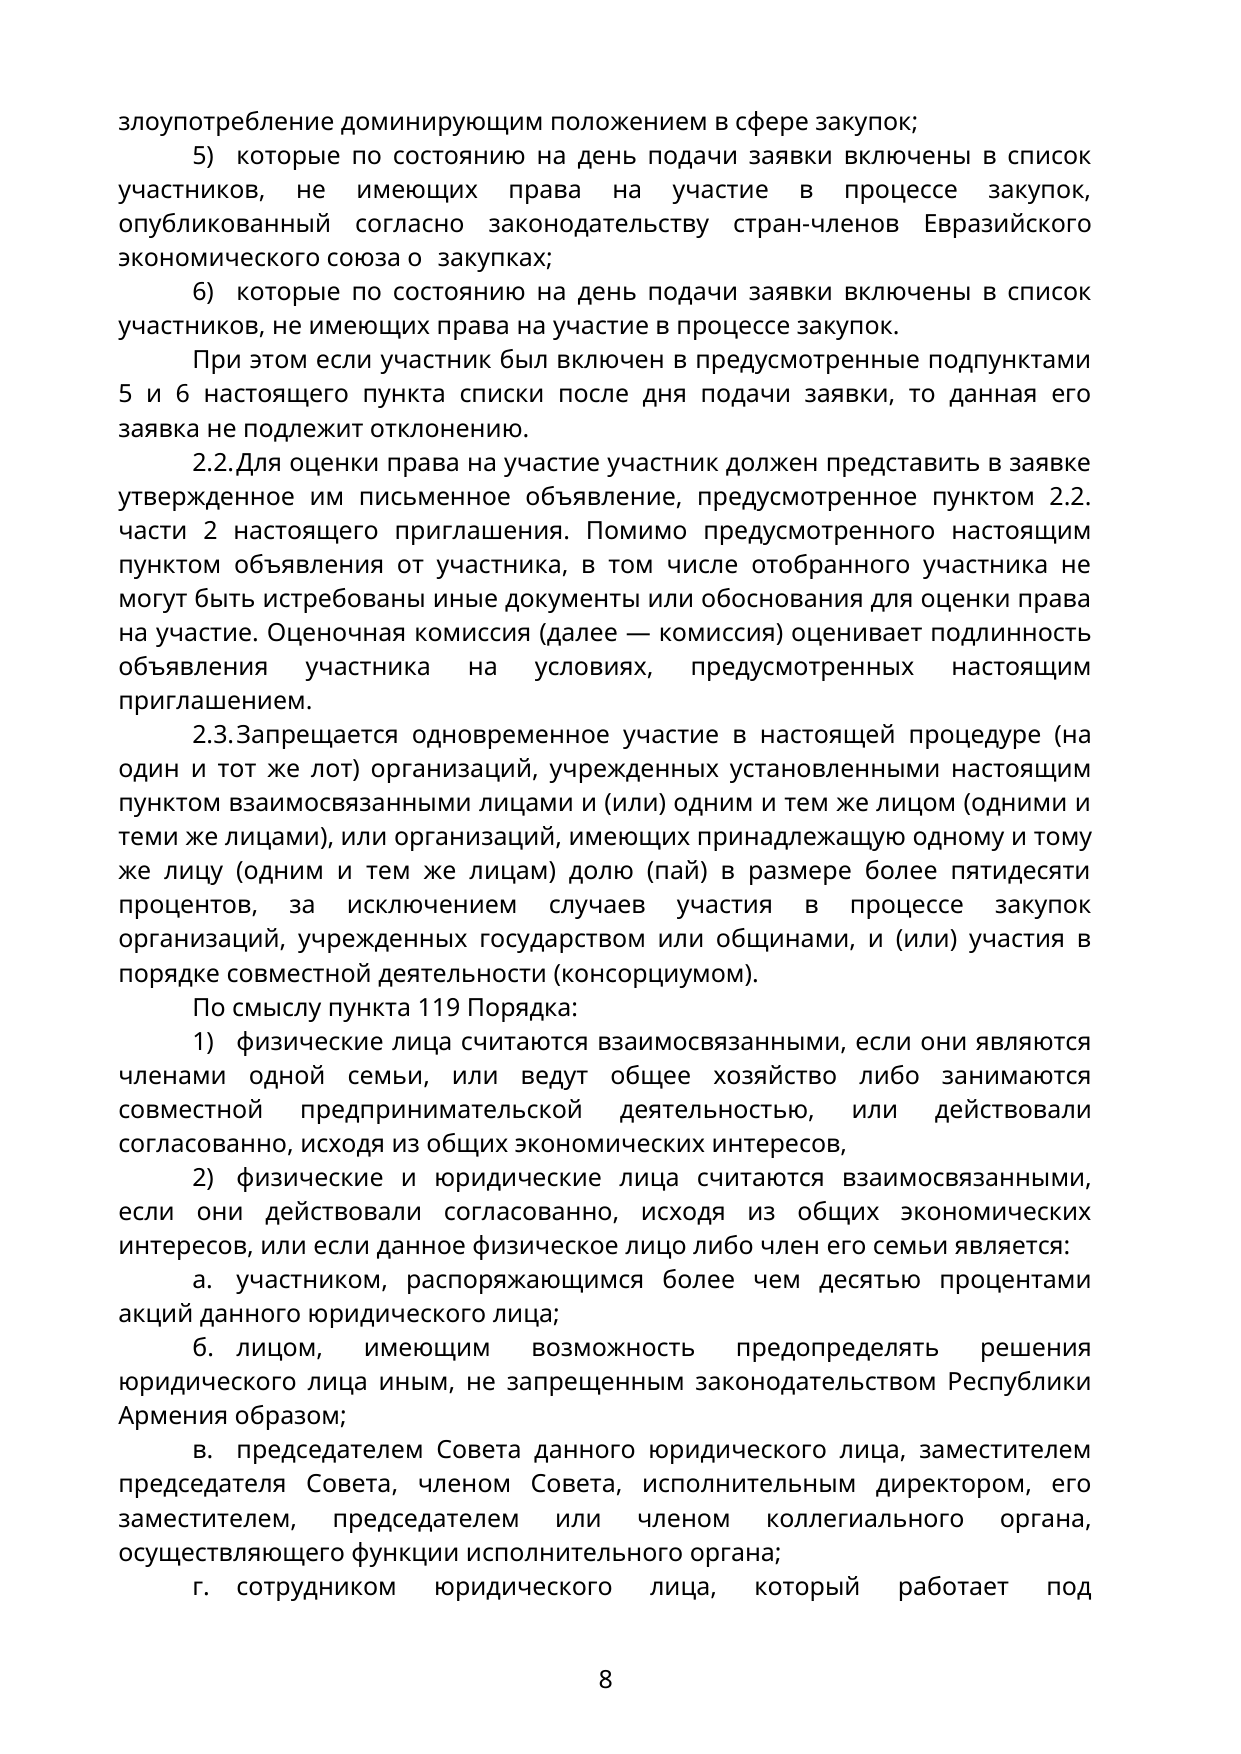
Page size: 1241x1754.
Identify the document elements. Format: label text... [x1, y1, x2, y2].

text 2.2. Для оценки права на участие участник должен представить в заявке утвержденное им письменное объявление, предусмотренное пунктом 2.2. части 2 настоящего приглашения. Помимо предусмотренного настоящим пунктом объявления от участника, в том числе отобранного участника не могут быть истребованы иные документы или обоснования для оценки права на участие. Оценочная комиссия (далее — комиссия) оценивает подлинность объявления участника на условиях, предусмотренных настоящим приглашением. [118, 444, 1092, 717]
text в. председателем Совета данного юридического лица, заместителем председателя Совета, членом Совета, исполнительным директором, его заместителем, председателем или членом коллегиального органа, осуществляющего функции исполнительного органа; [118, 1432, 1092, 1568]
text При этом если участник был включен в предусмотренные подпунктами 5 и 6 настоящего пункта списки после дня подачи заявки, то данная его заявка не подлежит отклонению. [118, 342, 1092, 444]
text 6) которые по состоянию на день подачи заявки включены в список участников, не имеющих права на участие в процессе закупок. [118, 274, 1092, 342]
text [118, 1568, 1092, 1602]
text 2) физические и юридические лица считаются взаимосвязанными, если они действовали согласованно, исходя из общих экономических интересов, или если данное физическое лицо либо член его семьи является: [118, 1159, 1092, 1262]
text 2.3. Запрещается одновременное участие в настоящей процедуре (на один и тот же лот) организаций, учрежденных установленными настоящим пунктом взаимосвязанными лицами и (или) одним и тем же лицом (одними и теми же лицами), или организаций, имеющих принадлежащую одному и тому же лицу (одним и тем же лицам) долю (пай) в размере более пятидесяти процентов, за исключением случаев участия в процессе закупок организаций, учрежденных государством или общинами, и (или) участия в порядке совместной деятельности (консорциумом). [118, 717, 1092, 989]
text По смыслу пункта 119 Порядка: [118, 989, 1092, 1023]
text 5) которые по состоянию на день подачи заявки включены в список участников, не имеющих права на участие в процессе закупок, опубликованный согласно законодательству стран-членов Евразийского экономического союза о закупках; [118, 137, 1092, 274]
text а. участником, распоряжающимся более чем десятью процентами акций данного юридического лица; [118, 1262, 1092, 1330]
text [118, 103, 1092, 137]
text б. лицом, имеющим возможность предопределять решения юридического лица иным, не запрещенным законодательством Республики Армения образом; [118, 1330, 1092, 1432]
text 1) физические лица считаются взаимосвязанными, если они являются членами одной семьи, или ведут общее хозяйство либо занимаются совместной предпринимательской деятельностью, или действовали согласованно, исходя из общих экономических интересов, [118, 1023, 1092, 1159]
